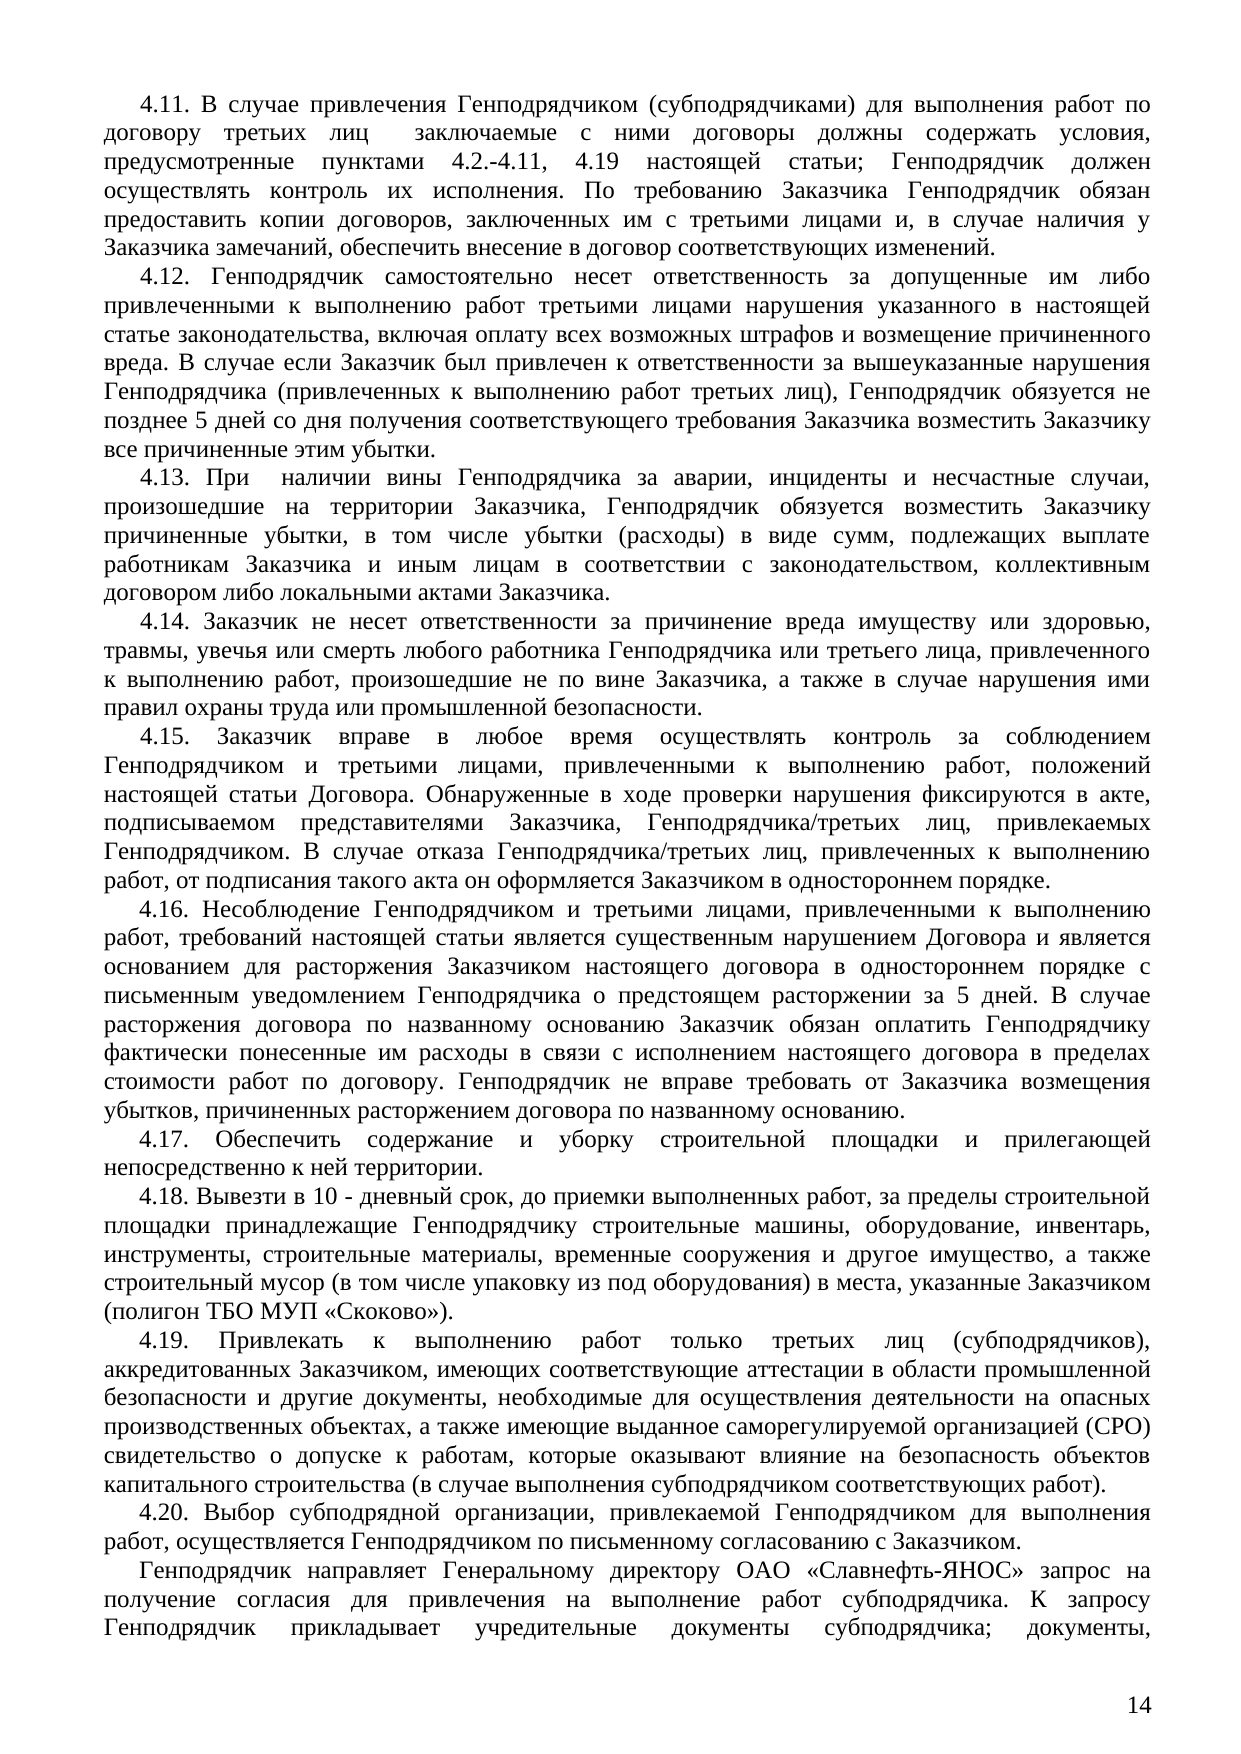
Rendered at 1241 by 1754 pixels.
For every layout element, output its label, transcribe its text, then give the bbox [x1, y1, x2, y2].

text 4.20. Выбор субподрядной организации, привлекаемой Генподрядчиком для выполнения работ, осуществляется Генподрядчиком по письменному согласованию с Заказчиком. [103, 1497, 1152, 1555]
text 4.15. Заказчик вправе в любое время осуществлять контроль за соблюдением Генподрядчиком и третьими лицами, привлеченными к выполнению работ, положений настоящей статьи Договора. Обнаруженные в ходе проверки нарушения фиксируются в акте, подписываемом представителями Заказчика, Генподрядчика/третьих лиц, привлекаемых Генподрядчиком. В случае отказа Генподрядчика/третьих лиц, привлеченных к выполнению работ, от подписания такого акта он оформляется Заказчиком в одностороннем порядке. [103, 721, 1152, 894]
text 4.11. В случае привлечения Генподрядчиком (субподрядчиками) для выполнения работ по договору третьих лиц заключаемые с ними договоры должны содержать условия, предусмотренные пунктами 4.2.-4.11, 4.19 настоящей статьи; Генподрядчик должен осуществлять контроль их исполнения. По требованию Заказчика Генподрядчик обязан предоставить копии договоров, заключенных им с третьими лицами и, в случае наличия у Заказчика замечаний, обеспечить внесение в договор соответствующих изменений. [103, 89, 1152, 261]
text 4.13. При наличии вины Генподрядчика за аварии, инциденты и несчастные случаи, произошедшие на территории Заказчика, Генподрядчик обязуется возместить Заказчику причиненные убытки, в том числе убытки (расходы) в виде сумм, подлежащих выплате работникам Заказчика и иным лицам в соответствии с законодательством, коллективным договором либо локальными актами Заказчика. [103, 462, 1152, 606]
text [103, 1555, 1152, 1641]
text 4.17. Обеспечить содержание и уборку строительной площадки и прилегающей непосредственно к ней территории. [103, 1124, 1152, 1181]
text 4.19. Привлекать к выполнению работ только третьих лиц (субподрядчиков), аккредитованных Заказчиком, имеющих соответствующие аттестации в области промышленной безопасности и другие документы, необходимые для осуществления деятельности на опасных производственных объектах, а также имеющие выданное саморегулируемой организацией (СРО) свидетельство о допуске к работам, которые оказывают влияние на безопасность объектов капитального строительства (в случае выполнения субподрядчиком соответствующих работ). [103, 1325, 1152, 1497]
text 4.16. Несоблюдение Генподрядчиком и третьими лицами, привлеченными к выполнению работ, требований настоящей статьи является существенным нарушением Договора и является основанием для расторжения Заказчиком настоящего договора в одностороннем порядке с письменным уведомлением Генподрядчика о предстоящем расторжении за 5 дней. В случае расторжения договора по названному основанию Заказчик обязан оплатить Генподрядчику фактически понесенные им расходы в связи с исполнением настоящего договора в пределах стоимости работ по договору. Генподрядчик не вправе требовать от Заказчика возмещения убытков, причиненных расторжением договора по названному основанию. [103, 894, 1152, 1124]
text 4.14. Заказчик не несет ответственности за причинение вреда имуществу или здоровью, травмы, увечья или смерть любого работника Генподрядчика или третьего лица, привлеченного к выполнению работ, произошедшие не по вине Заказчика, а также в случае нарушения ими правил охраны труда или промышленной безопасности. [103, 606, 1152, 721]
text 4.12. Генподрядчик самостоятельно несет ответственность за допущенные им либо привлеченными к выполнению работ третьими лицами нарушения указанного в настоящей статье законодательства, включая оплату всех возможных штрафов и возмещение причиненного вреда. В случае если Заказчик был привлечен к ответственности за вышеуказанные нарушения Генподрядчика (привлеченных к выполнению работ третьих лиц), Генподрядчик обязуется не позднее 5 дней со дня получения соответствующего требования Заказчика возместить Заказчику все причиненные этим убытки. [103, 261, 1152, 462]
text 4.18. Вывезти в 10 - дневный срок, до приемки выполненных работ, за пределы строительной площадки принадлежащие Генподрядчику строительные машины, оборудование, инвентарь, инструменты, строительные материалы, временные сооружения и другое имущество, а также строительный мусор (в том числе упаковку из под оборудования) в места, указанные Заказчиком (полигон ТБО МУП «Скоково»). [103, 1181, 1152, 1325]
